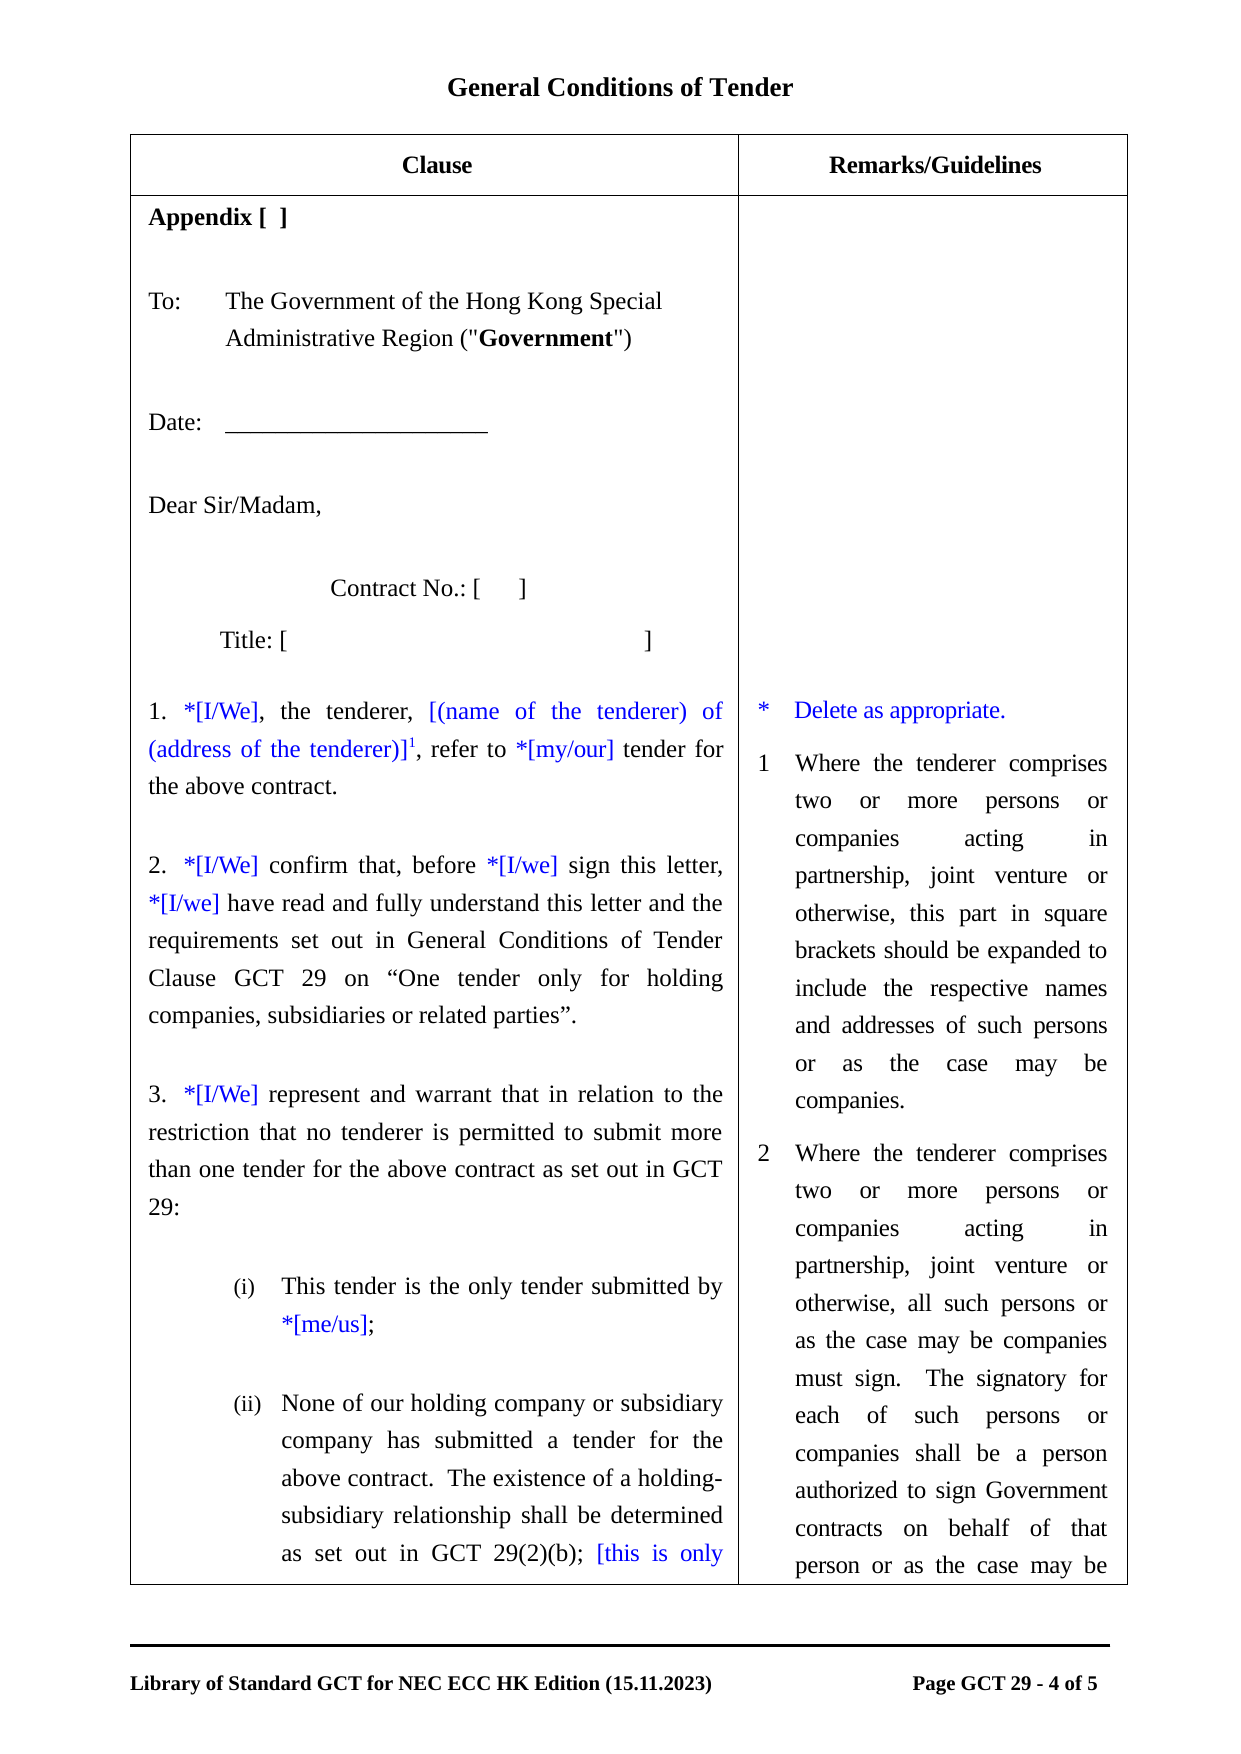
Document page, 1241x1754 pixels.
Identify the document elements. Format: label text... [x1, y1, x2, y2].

table_header Remarks/Guidelines [739, 135, 1127, 195]
table_header Clause [131, 135, 738, 195]
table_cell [131, 196, 738, 1583]
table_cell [739, 196, 1127, 1583]
